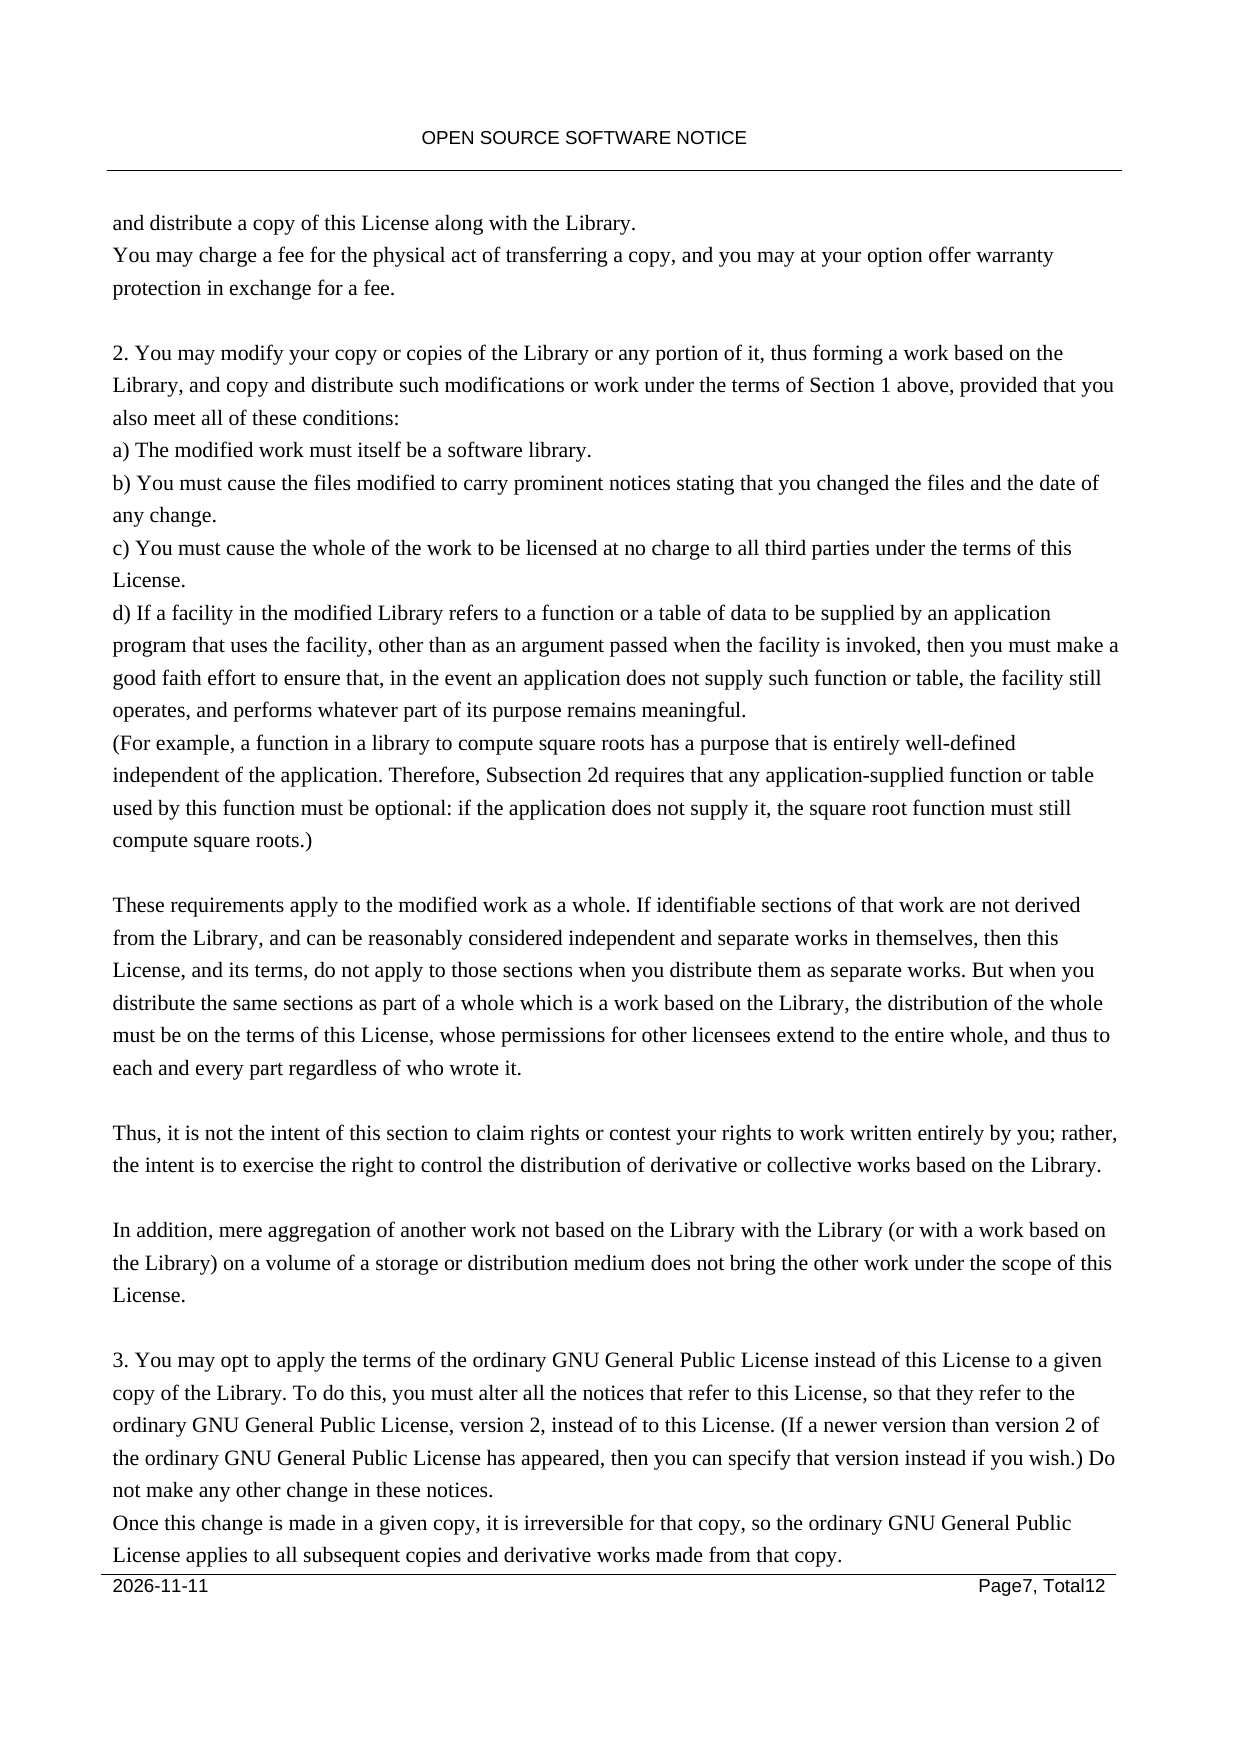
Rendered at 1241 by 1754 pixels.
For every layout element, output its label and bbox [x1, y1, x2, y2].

text [112, 206, 1128, 1571]
